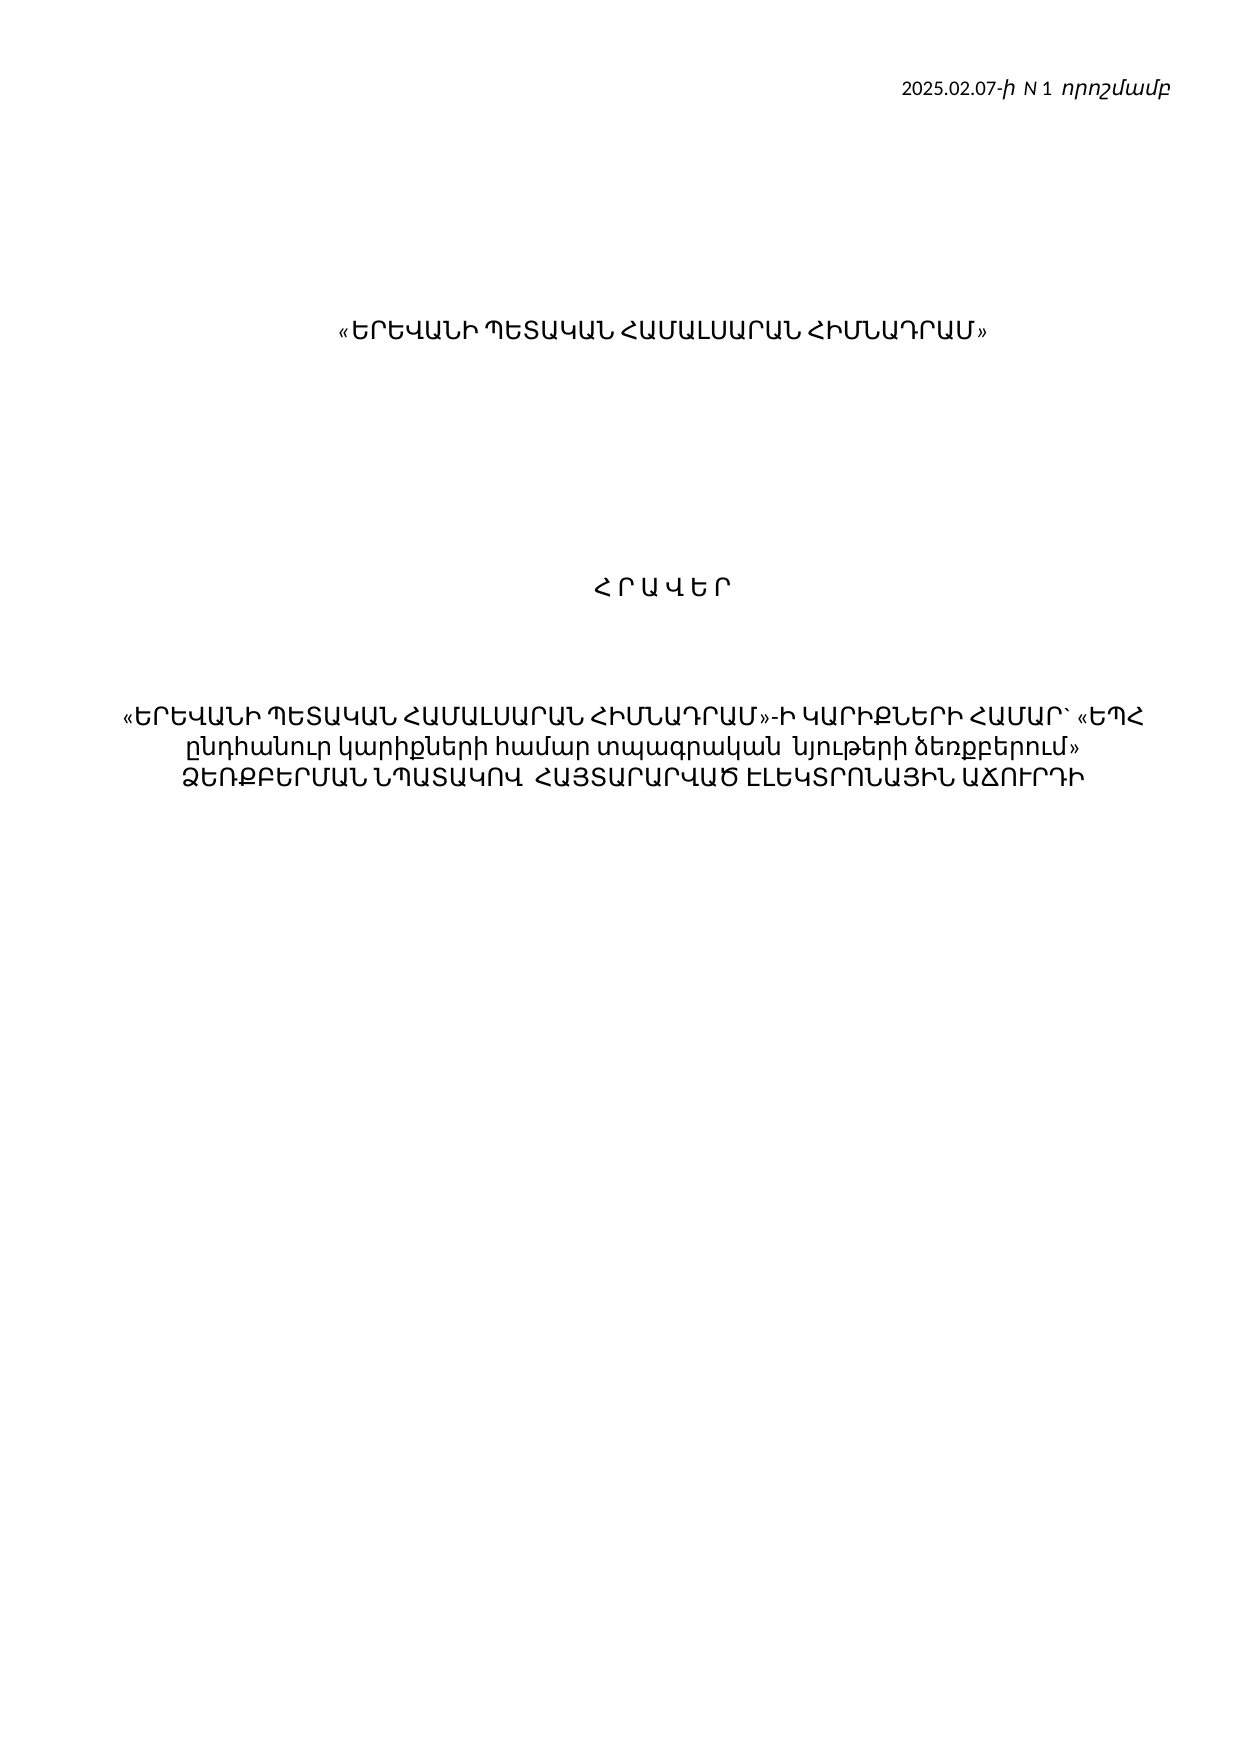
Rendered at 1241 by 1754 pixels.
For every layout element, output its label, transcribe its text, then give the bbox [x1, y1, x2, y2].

text «ԵՐԵՎԱՆԻ ՊԵՏԱԿԱՆ ՀԱՄԱԼՍԱՐԱՆ ՀԻՄՆԱԴՐԱՄ»-Ի ԿԱՐԻՔՆԵՐԻ ՀԱՄԱՐ` «ԵՊՀ ընդհանուր կարիքների համար տպագրական նյութերի ձեռքբերում» ՁԵՌՔԲԵՐՄԱՆ ՆՊԱՏԱԿՈՎ ՀԱՅՏԱՐԱՐՎԱԾ ԷԼԵԿՏՐՈՆԱՅԻՆ ԱՃՈՒՐԴԻ [94, 701, 1172, 792]
text « ԵՐԵՎԱՆԻ ՊԵՏԱԿԱՆ ՀԱՄԱԼՍԱՐԱՆ ՀԻՄՆԱԴՐԱՄ» [94, 316, 1172, 346]
text 2025.02.07 -ի N 1 որոշմամբ [94, 75, 1171, 100]
text Հ Ր Ա Վ Ե Ր [94, 572, 1172, 602]
